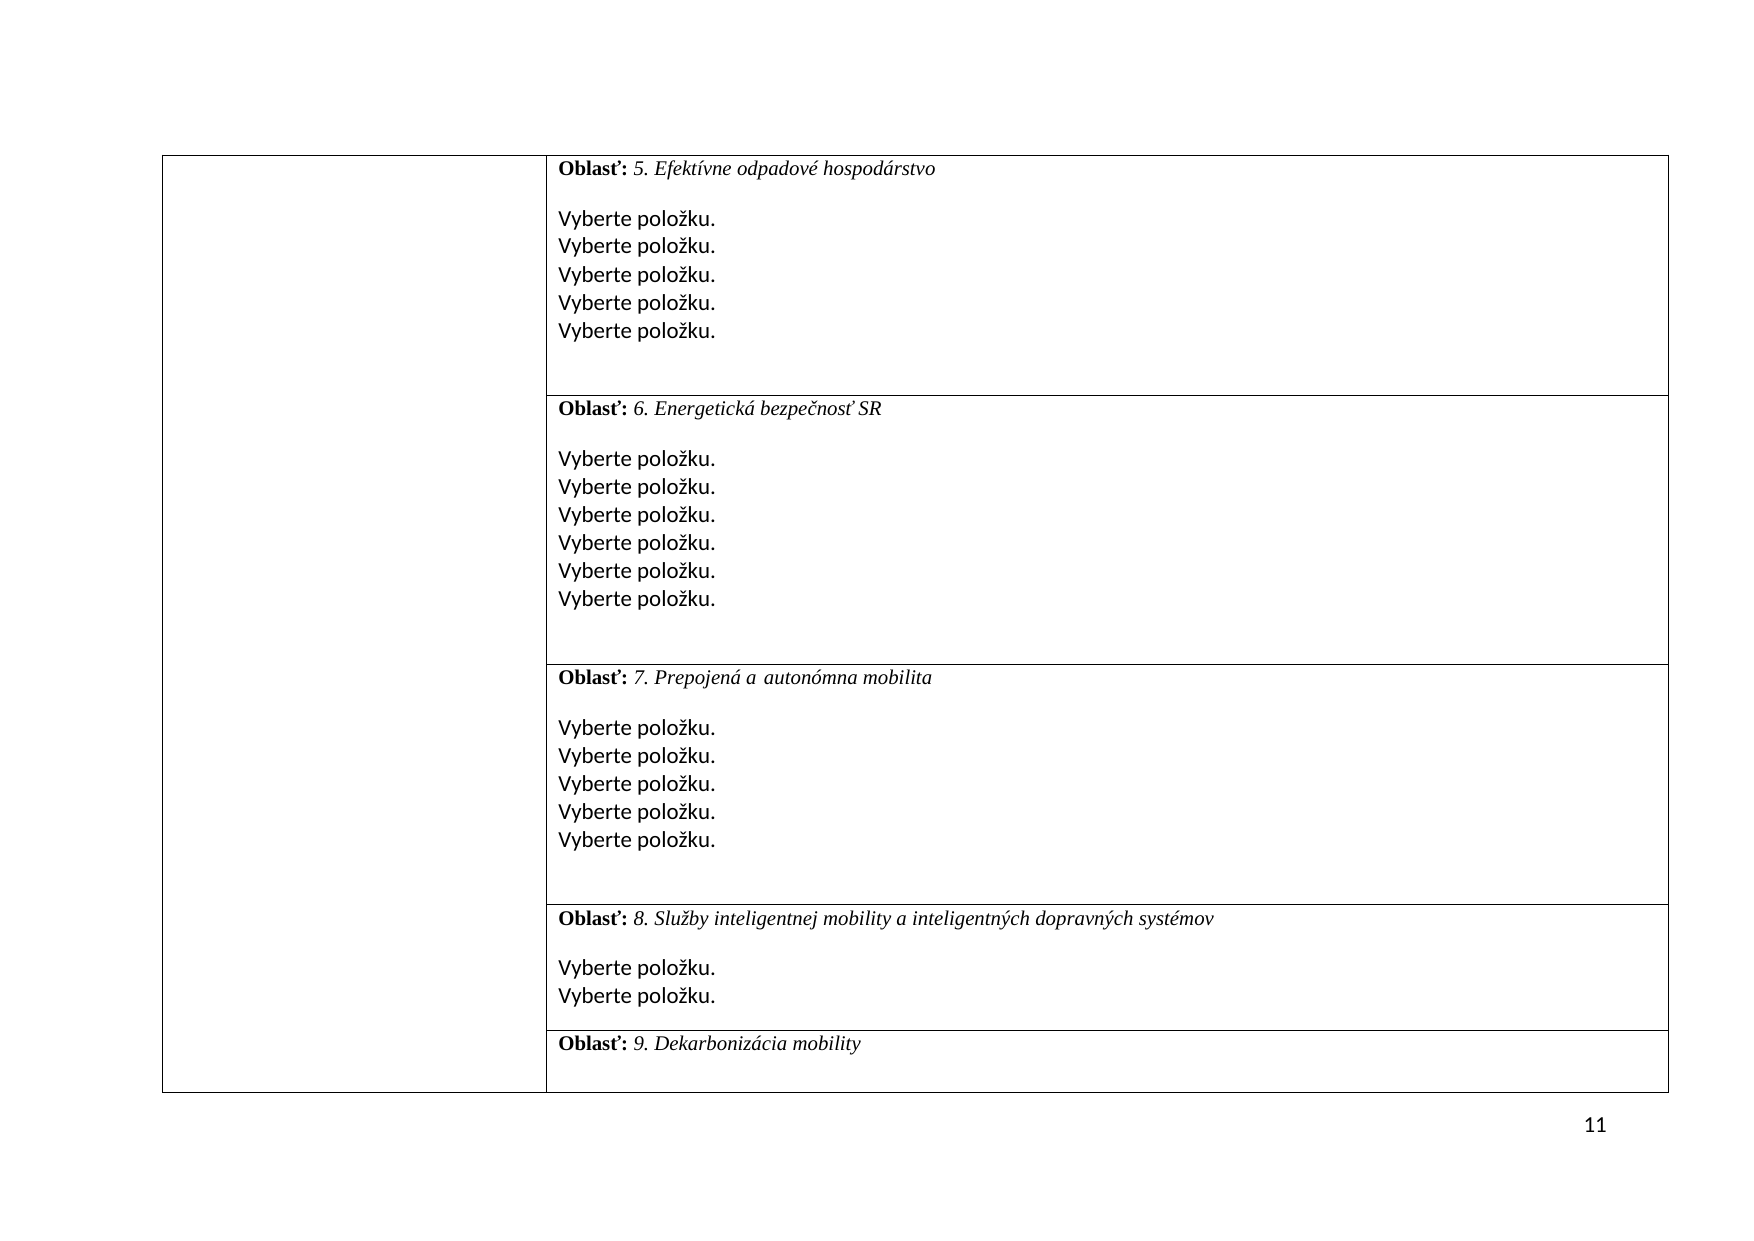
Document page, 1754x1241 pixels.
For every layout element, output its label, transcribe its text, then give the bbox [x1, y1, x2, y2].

table_cell Oblasť: 8. Služby inteligentnej mobility a inteligentných dopravných systémov [547, 905, 1668, 1030]
table_cell Oblasť: 7. Prepojená a autonómna mobilita [547, 665, 1668, 904]
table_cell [547, 1031, 1668, 1092]
table_cell Oblasť: 5. Efektívne odpadové hospodárstvo [547, 156, 1668, 395]
table_cell Oblasť: 6. Energetická bezpečnosť SR [547, 396, 1668, 664]
